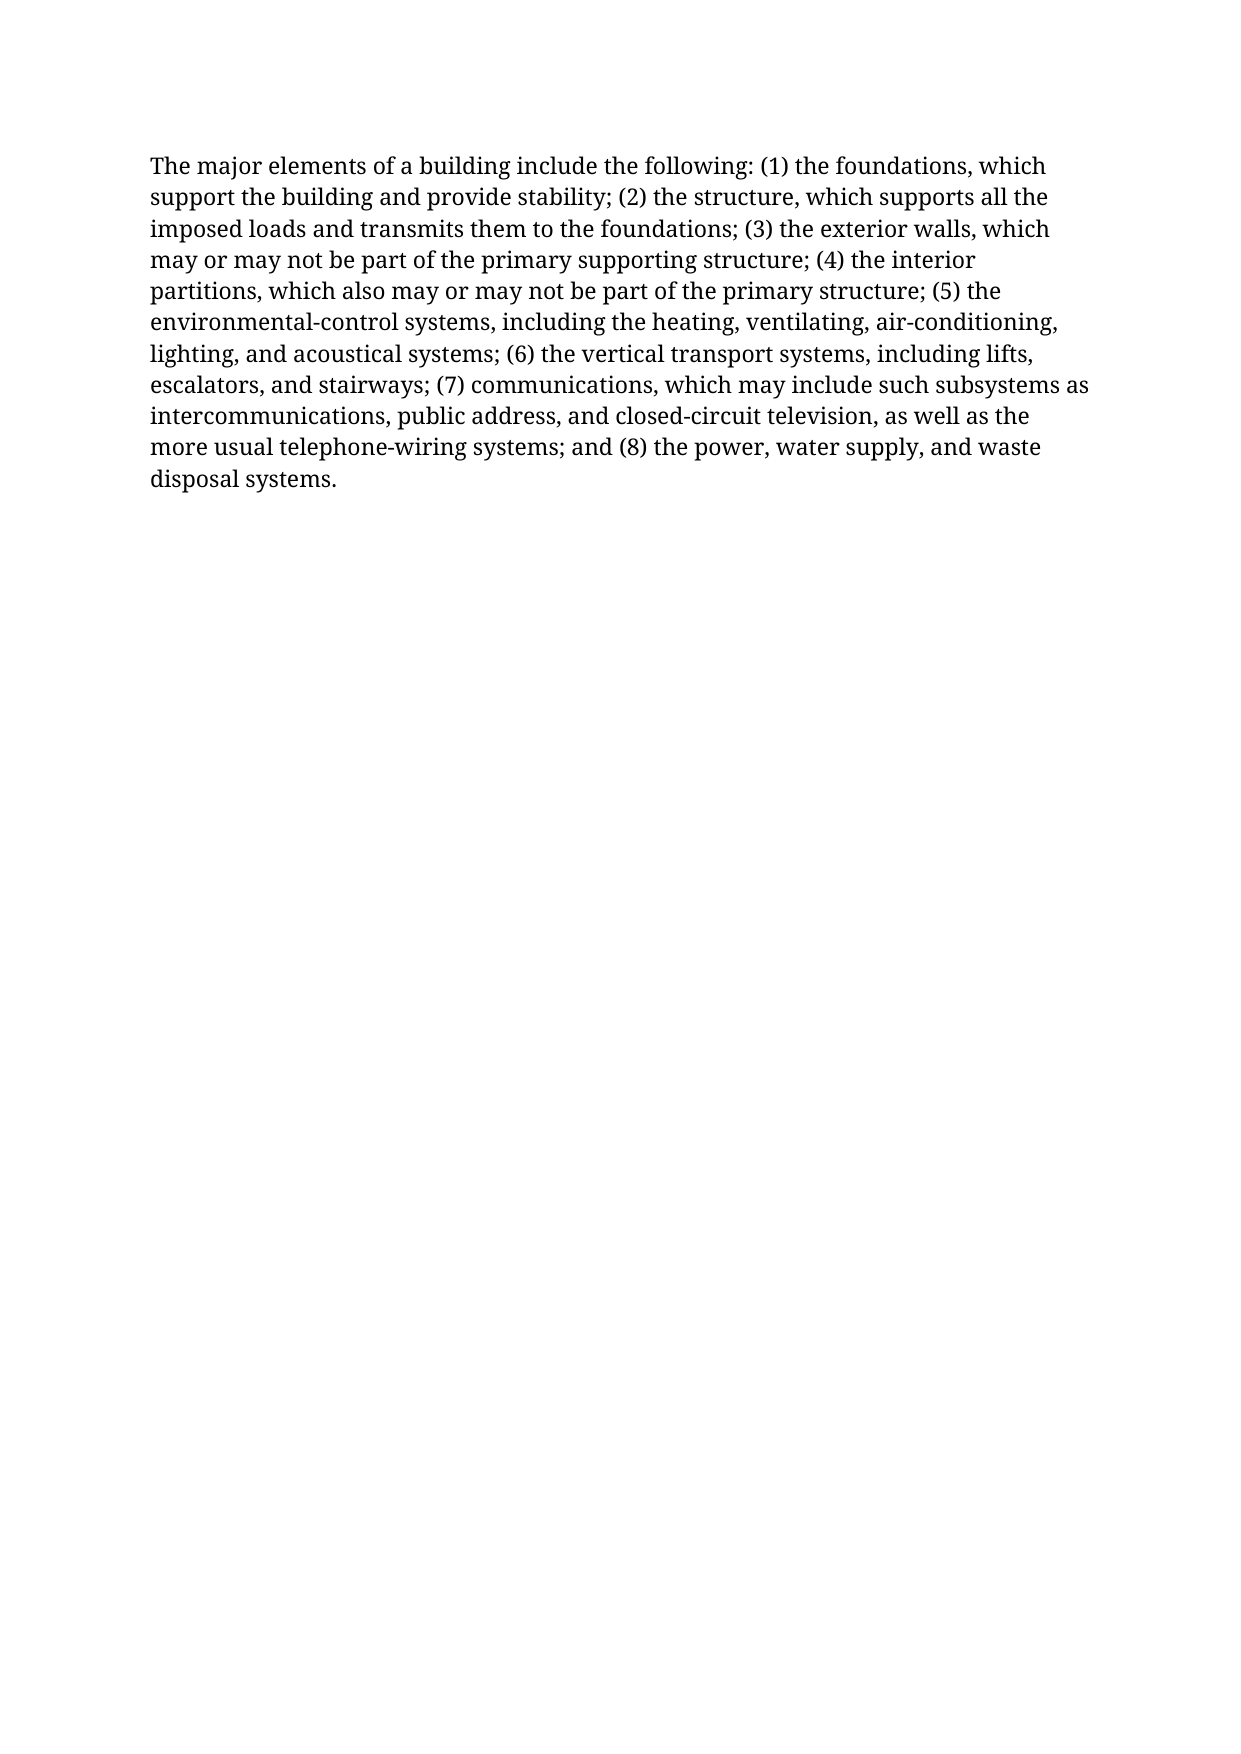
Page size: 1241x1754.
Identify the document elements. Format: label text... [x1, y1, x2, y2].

text The major elements of a building include the following: (1) the foundations, which support the building and provide stability; (2) the structure, which supports all the imposed loads and transmits them to the foundations; (3) the exterior walls, which may or may not be part of the primary supporting structure; (4) the interior partitions, which also may or may not be part of the primary structure; (5) the environmental-control systems, including the heating, ventilating, air-conditioning, lighting, and acoustical systems; (6) the vertical transport systems, including lifts, escalators, and stairways; (7) communications, which may include such subsystems as intercommunications, public address, and closed-circuit television, as well as the more usual telephone-wiring systems; and (8) the power, water supply, and waste disposal systems. [150, 150, 1090, 494]
